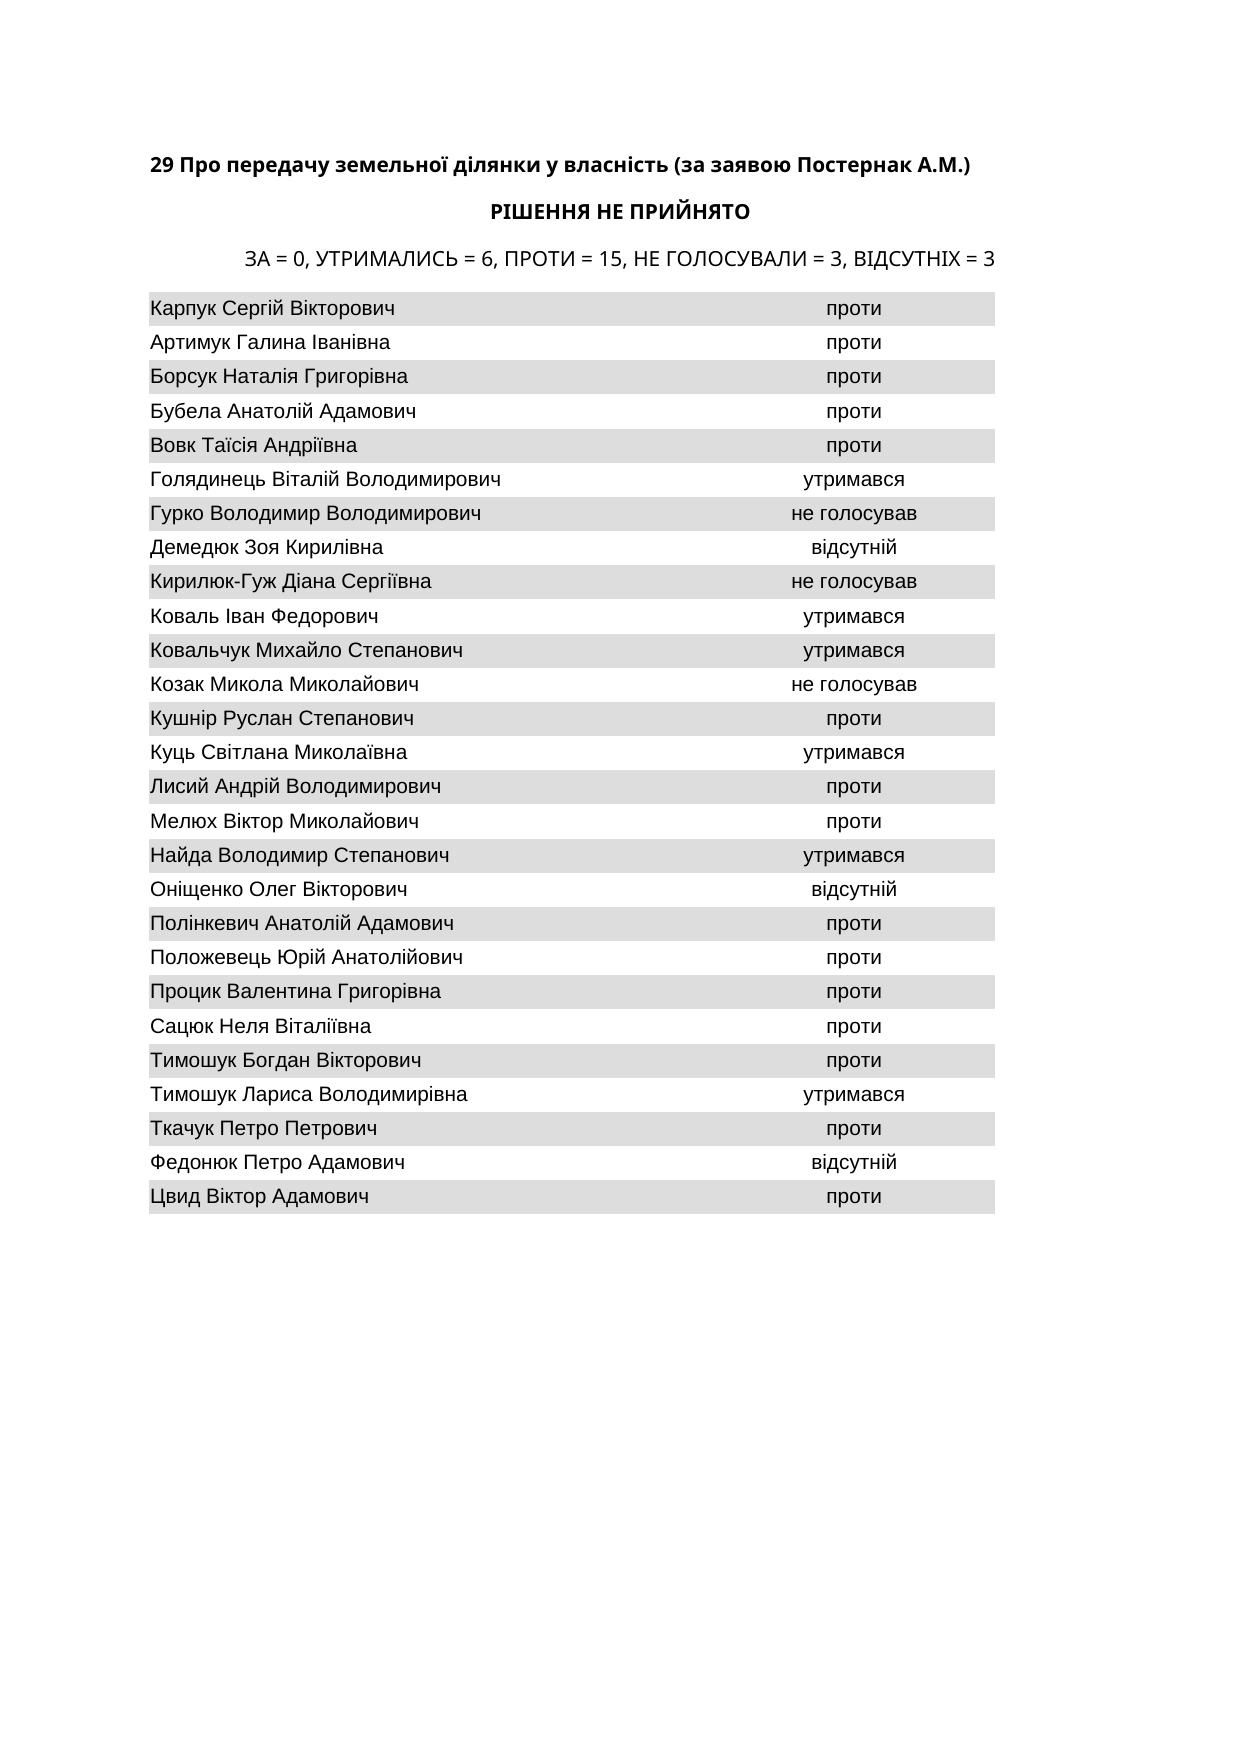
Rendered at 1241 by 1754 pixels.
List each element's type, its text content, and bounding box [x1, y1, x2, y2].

table_cell Оніщенко Олег Вікторович [149, 873, 713, 907]
table_cell Положевець Юрій Анатолійович [149, 941, 713, 975]
table_cell проти [713, 1044, 995, 1078]
table_cell проти [713, 1180, 995, 1214]
table_cell Голядинець Віталій Володимирович [149, 463, 713, 497]
table_cell Гурко Володимир Володимирович [149, 497, 713, 531]
table_cell Кушнір Руслан Степанович [149, 702, 713, 736]
table_cell проти [713, 702, 995, 736]
table_cell проти [713, 804, 995, 838]
table_cell утримався [713, 1078, 995, 1112]
table_cell Ковальчук Михайло Степанович [149, 634, 713, 668]
table_cell Сацюк Неля Віталіївна [149, 1009, 713, 1043]
table_cell Тимошук Лариса Володимирівна [149, 1078, 713, 1112]
table_cell відсутній [713, 873, 995, 907]
table_cell Полінкевич Анатолій Адамович [149, 907, 713, 941]
table_cell Демедюк Зоя Кирилівна [149, 531, 713, 565]
table_cell проти [713, 907, 995, 941]
table_cell Вовк Таїсія Андріївна [149, 429, 713, 463]
table_cell проти [713, 360, 995, 394]
table_cell Мелюх Віктор Миколайович [149, 804, 713, 838]
table_cell не голосував [713, 497, 995, 531]
table_cell Федонюк Петро Адамович [149, 1146, 713, 1180]
table_cell Козак Микола Миколайович [149, 668, 713, 702]
table_cell утримався [713, 634, 995, 668]
table_cell Лисий Андрій Володимирович [149, 770, 713, 804]
table_cell проти [713, 941, 995, 975]
table_cell проти [713, 1009, 995, 1043]
table_cell Кирилюк-Гуж Діана Сергіївна [149, 565, 713, 599]
table_cell проти [713, 975, 995, 1009]
table_header проти [713, 292, 995, 326]
text 29 Про передачу земельної ділянки у власність (за заявою Постернак А.М.) [150, 150, 1090, 178]
table_cell утримався [713, 463, 995, 497]
table_cell відсутній [713, 531, 995, 565]
table_cell проти [713, 429, 995, 463]
table_cell проти [713, 770, 995, 804]
table_cell утримався [713, 736, 995, 770]
table_cell Цвид Віктор Адамович [149, 1180, 713, 1214]
table_cell Тимошук Богдан Вікторович [149, 1044, 713, 1078]
table_cell Процик Валентина Григорівна [149, 975, 713, 1009]
table_cell проти [713, 1112, 995, 1146]
table_cell утримався [713, 839, 995, 873]
table_cell проти [713, 394, 995, 428]
table_cell Бубела Анатолій Адамович [149, 394, 713, 428]
table_cell не голосував [713, 565, 995, 599]
text РІШЕННЯ НЕ ПРИЙНЯТО [150, 197, 1090, 226]
table_cell Ткачук Петро Петрович [149, 1112, 713, 1146]
table_cell Коваль Іван Федорович [149, 599, 713, 633]
table_cell Куць Світлана Миколаївна [149, 736, 713, 770]
table_cell не голосував [713, 668, 995, 702]
table_cell проти [713, 326, 995, 360]
table_cell Артимук Галина Іванівна [149, 326, 713, 360]
table_cell Найда Володимир Степанович [149, 839, 713, 873]
table_cell Борсук Наталія Григорівна [149, 360, 713, 394]
table_header Карпук Сергій Вікторович [149, 292, 713, 326]
text ЗА = 0, УТРИМАЛИСЬ = 6, ПРОТИ = 15, НЕ ГОЛОСУВАЛИ = 3, ВІДСУТНІХ = 3 [150, 244, 1090, 273]
table_cell відсутній [713, 1146, 995, 1180]
table_cell утримався [713, 599, 995, 633]
